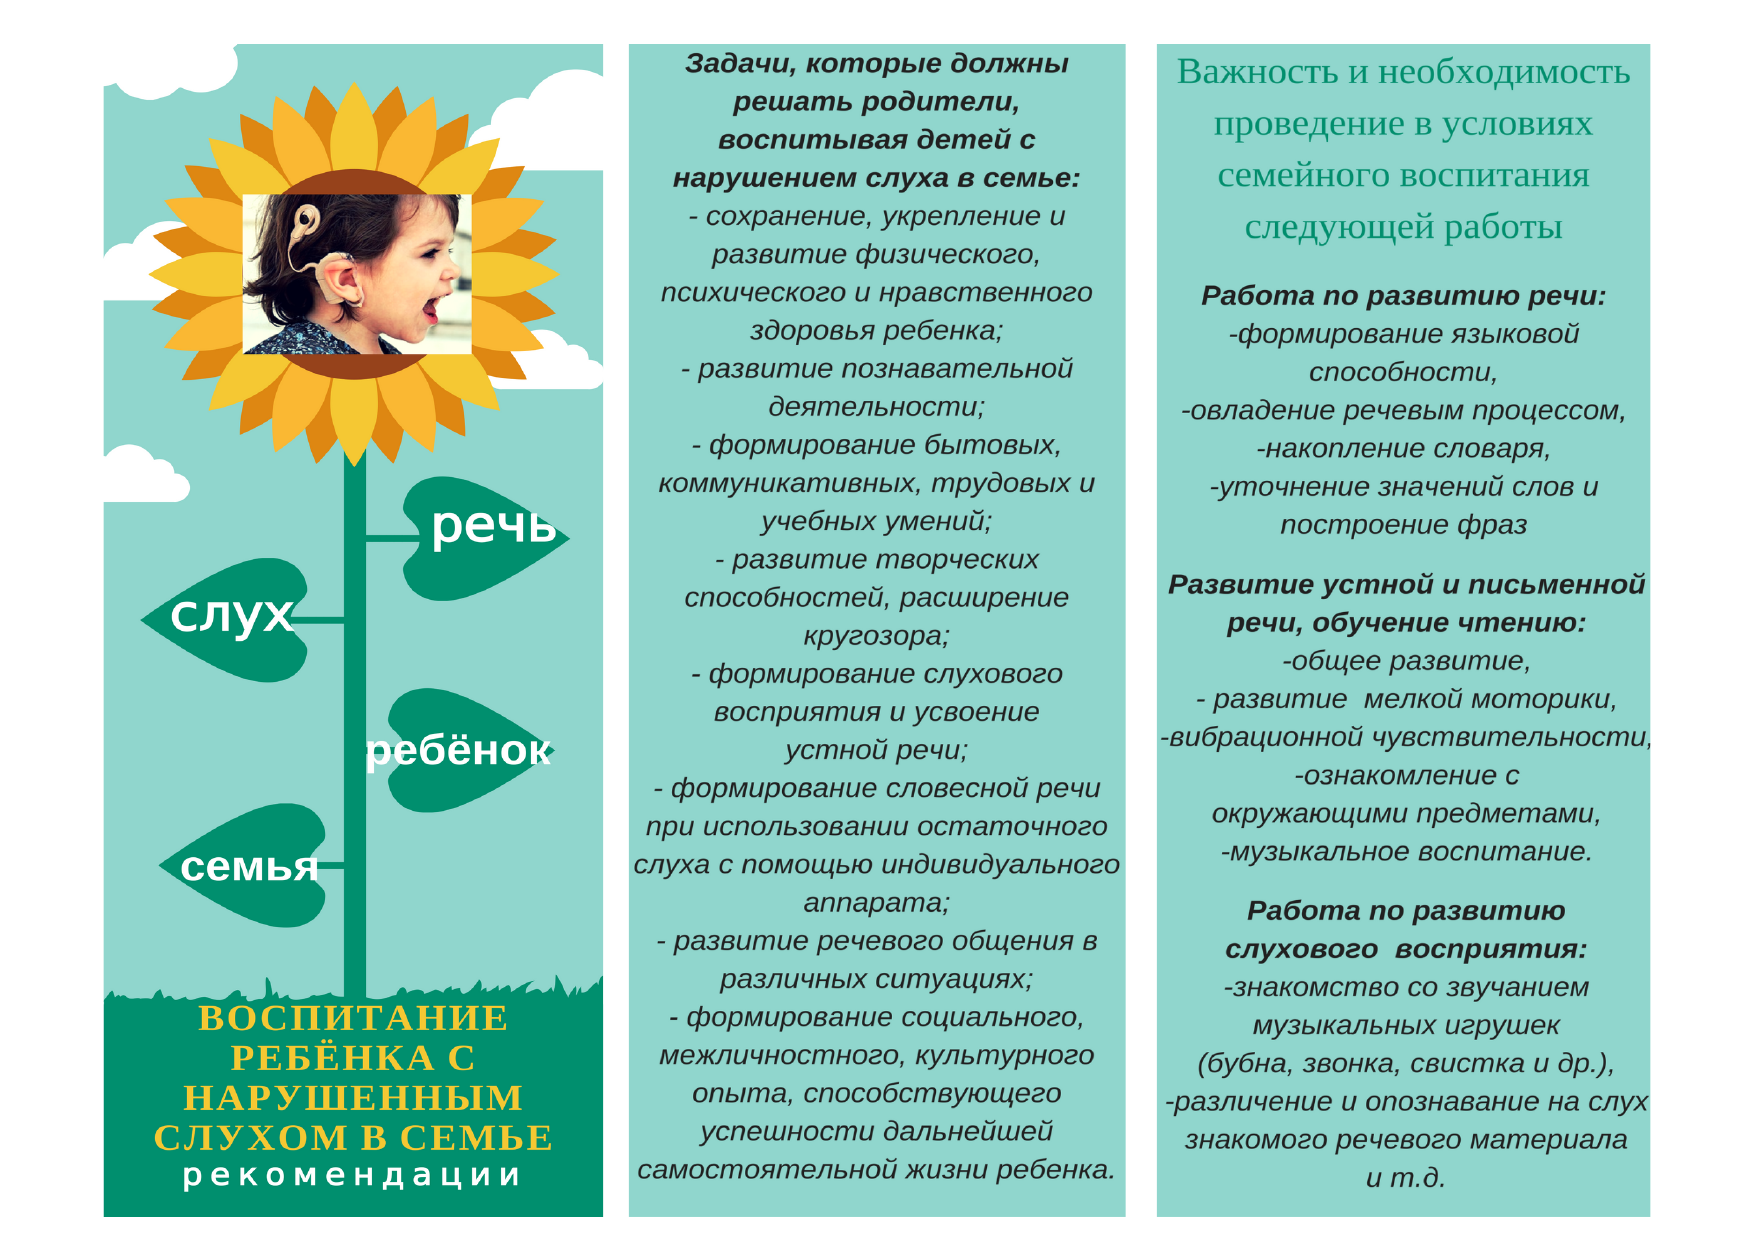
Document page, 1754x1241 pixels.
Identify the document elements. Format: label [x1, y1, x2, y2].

picture [103, 44, 604, 1217]
picture [628, 44, 1126, 1217]
picture [1156, 44, 1651, 1217]
